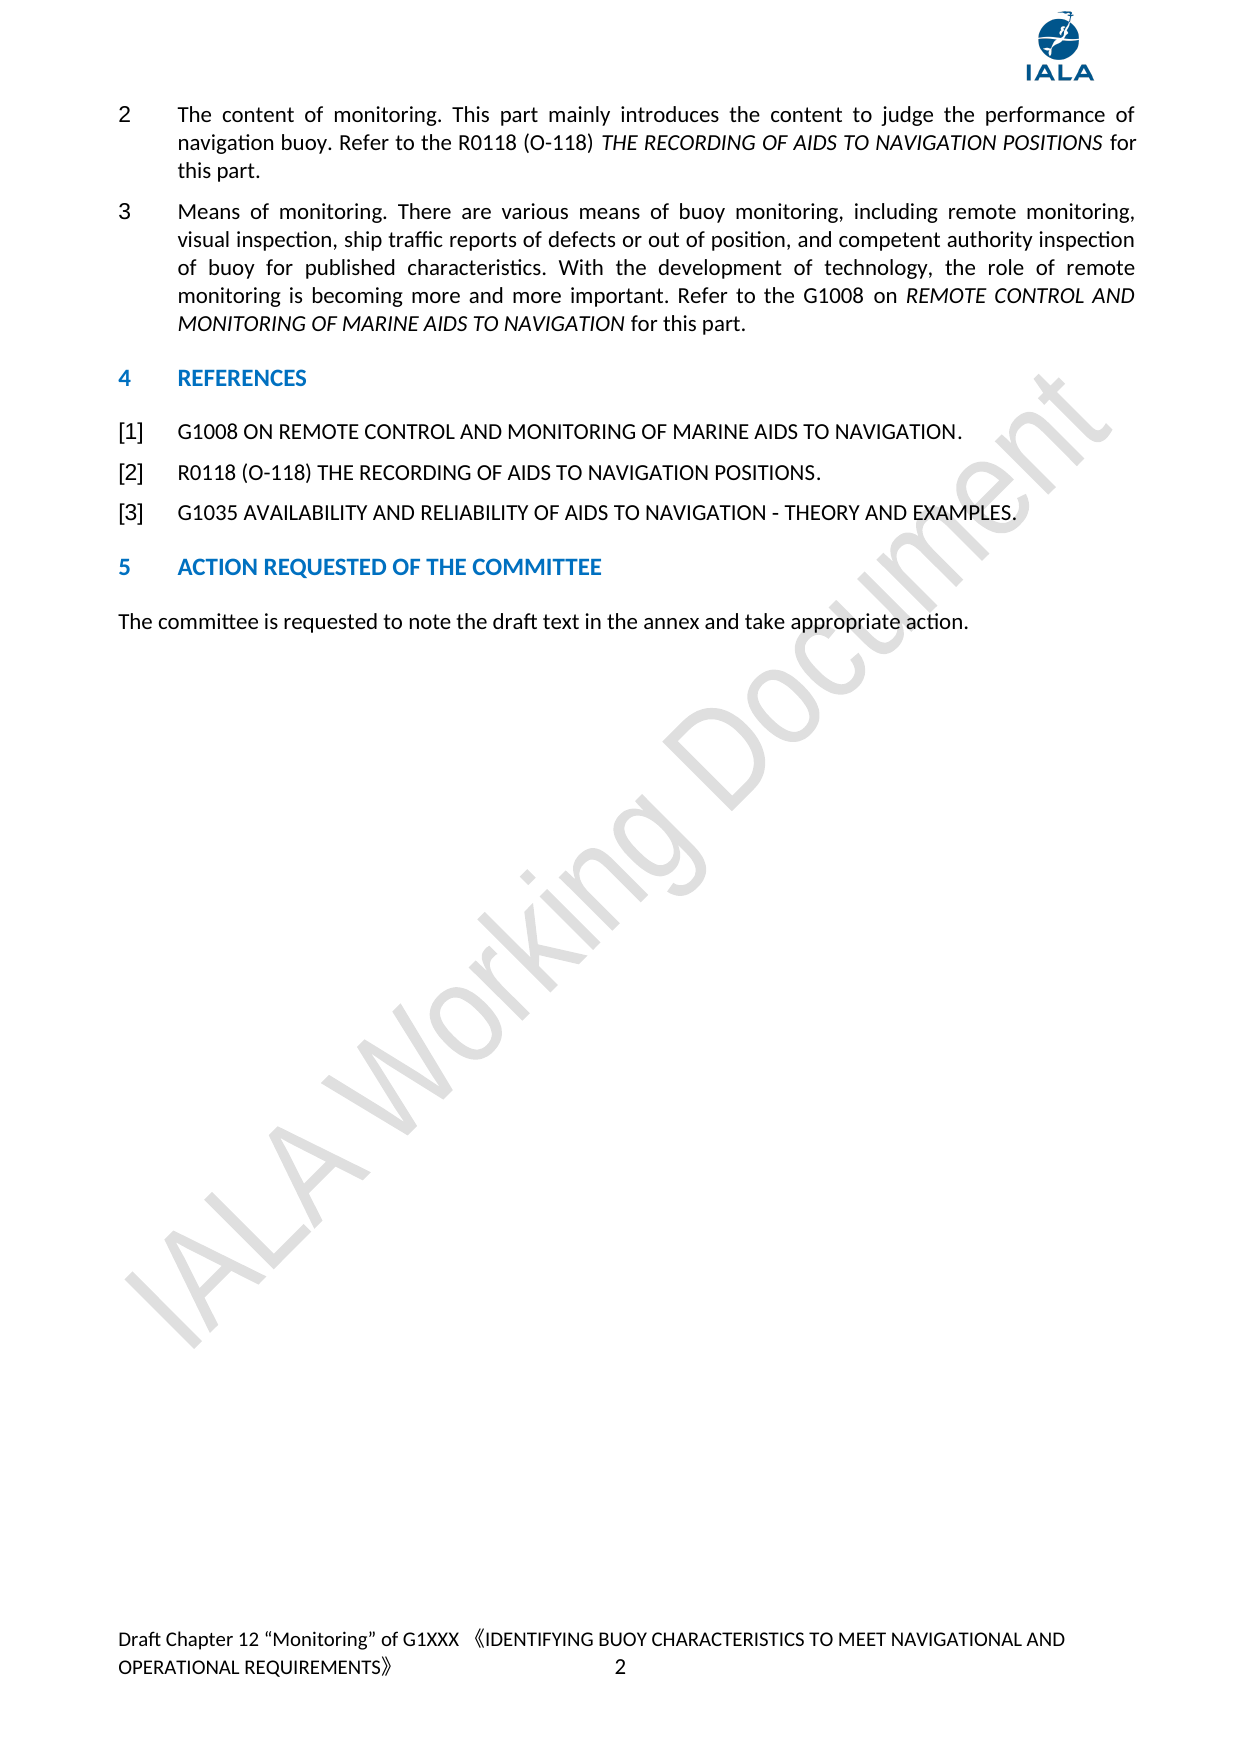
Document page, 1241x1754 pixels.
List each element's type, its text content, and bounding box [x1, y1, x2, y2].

list Means of monitoring. There are various means of buoy monitoring, including remote monitoring, visual inspection, ship traffic reports of defects or out of position, and competent authority inspection of buoy for published characteristics. With the development of technology, the role of remote monitoring is becoming more and more important. Refer to the G1008 on REMOTE CONTROL AND MONITORING OF MARINE AIDS TO NAVIGATION for this part. [118, 197, 1137, 337]
subtitle References [118, 362, 1137, 392]
text The committee is requested to note the draft text in the annex and take appropriate action. [118, 607, 1137, 635]
subtitle Action requested of the Committee [118, 551, 1137, 582]
text R0118 (O-118) THE RECORDING OF AIDS TO NAVIGATION POSITIONS. [118, 458, 1137, 486]
text G1008 ON REMOTE CONTROL AND MONITORING OF MARINE AIDS TO NAVIGATION. [118, 417, 1137, 445]
list The content of monitoring. This part mainly introduces the content to judge the performance of navigation buoy. Refer to the R0118 (O-118) THE RECORDING OF AIDS TO NAVIGATION POSITIONS for this part. [118, 100, 1137, 184]
text G1035 AVAILABILITY AND RELIABILITY OF AIDS TO NAVIGATION ‐ THEORY AND EXAMPLES. [118, 498, 1137, 526]
picture [1011, 3, 1106, 96]
